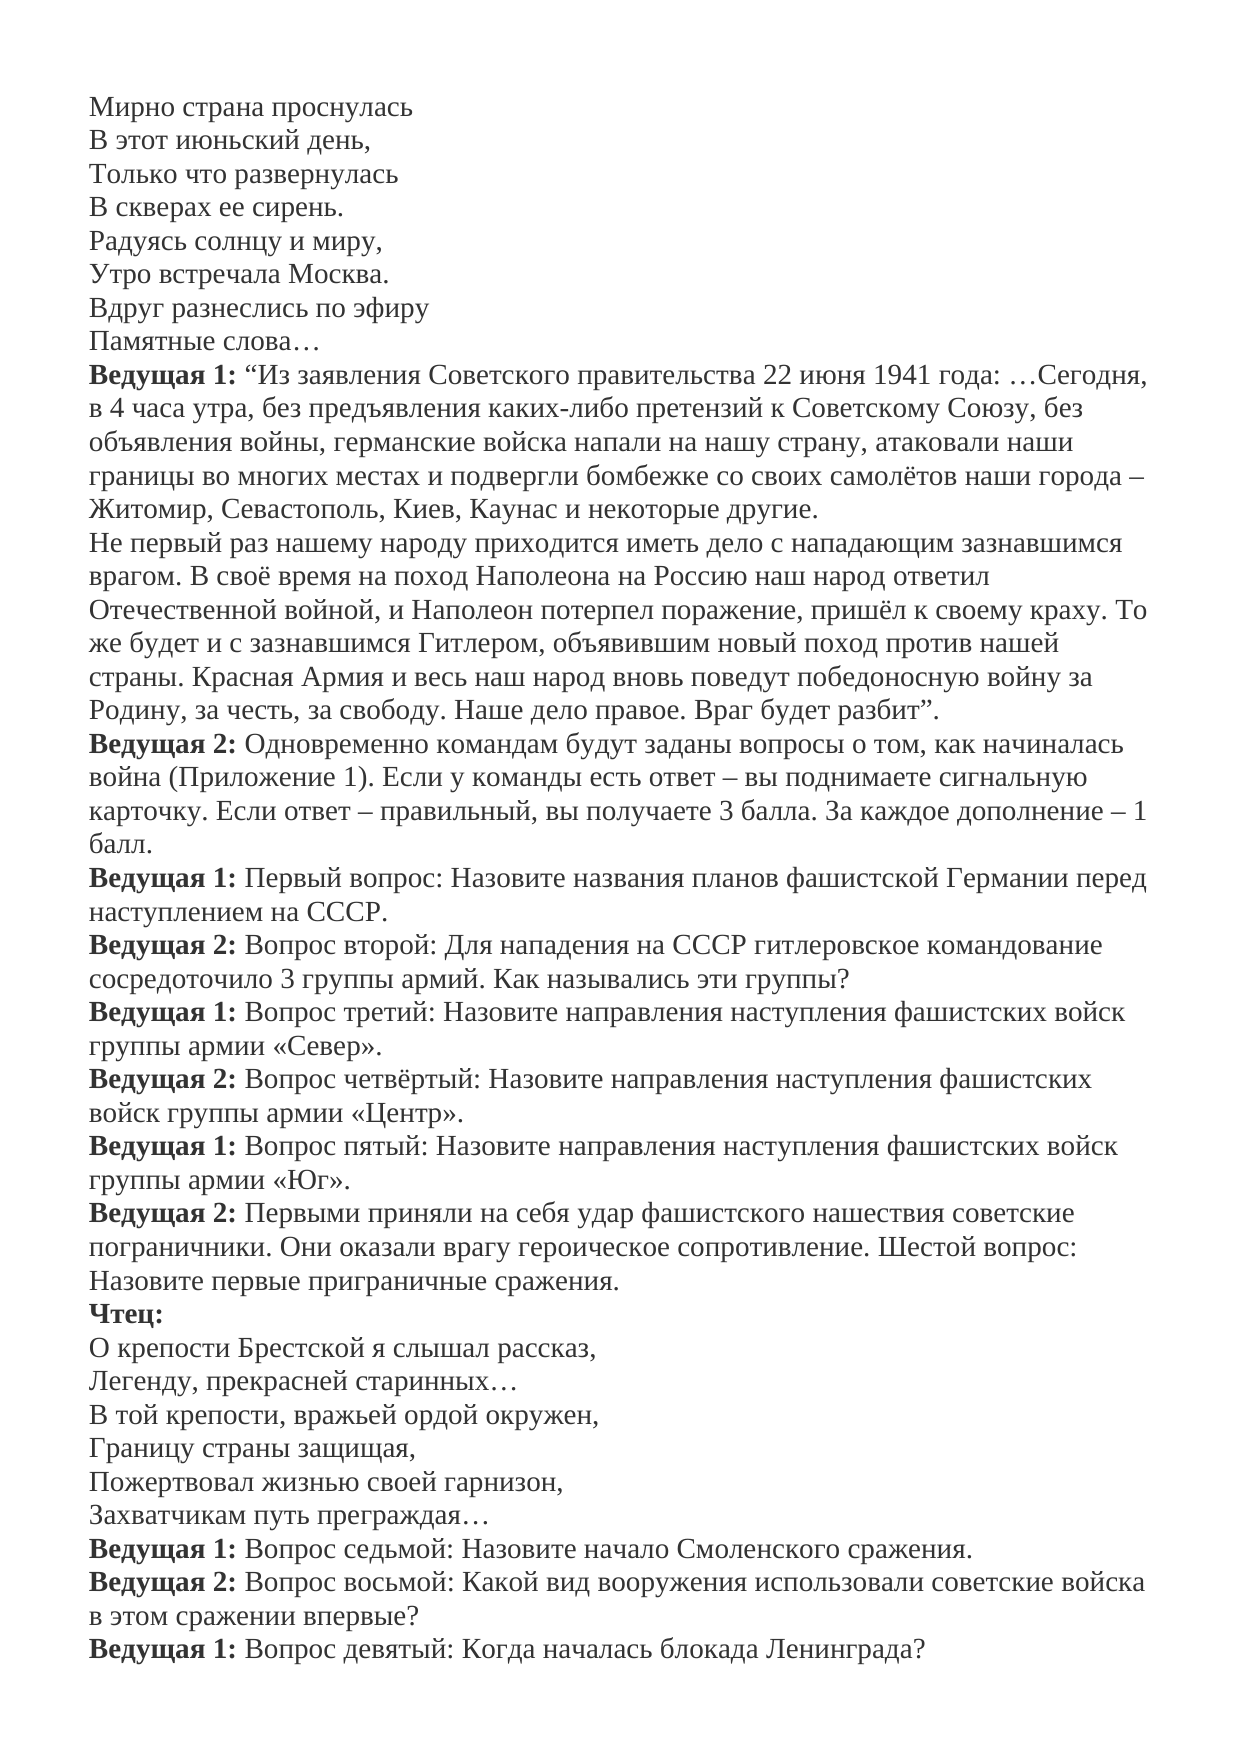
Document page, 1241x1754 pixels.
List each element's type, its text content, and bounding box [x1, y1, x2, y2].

text Ведущая 1: Вопрос седьмой: Назовите начало Смоленского сражения. [89, 1531, 1152, 1564]
text Ведущая 2: Вопрос восьмой: Какой вид вооружения использовали советские войска в этом сражении впервые? [89, 1564, 1152, 1632]
text Ведущая 2: Вопрос второй: Для нападения на СССР гитлеровское командование сосредоточило 3 группы армий. Как назывались эти группы? [89, 927, 1152, 994]
text Ведущая 1: Вопрос третий: Назовите направления наступления фашистских войск группы армии «Север». [89, 994, 1152, 1061]
text Ведущая 2: Одновременно командам будут заданы вопросы о том, как начиналась война (Приложение 1). Если у команды есть ответ – вы поднимаете сигнальную карточку. Если ответ – правильный, вы получаете 3 балла. За каждое дополнение – 1 балл. [89, 726, 1152, 860]
text О крепости Брестской я слышал рассказ, Легенду, прекрасней старинных… В той крепости, вражьей ордой окружен, Границу страны защищая, Пожертвовал жизнью своей гарнизон, Захватчикам путь преграждая… [89, 1330, 1152, 1531]
text Чтец: [89, 1296, 1152, 1330]
text Ведущая 2: Первыми приняли на себя удар фашистского нашествия советские пограничники. Они оказали врагу героическое сопротивление. Шестой вопрос: Назовите первые приграничные сражения. [89, 1196, 1152, 1296]
text Мирно страна проснулась В этот июньский день, Только что развернулась В скверах ее сирень. Радуясь солнцу и миру, Утро встречала Москва. Вдруг разнеслись по эфиру Памятные слова… [89, 89, 1152, 357]
text Ведущая 1: Первый вопрос: Назовите названия планов фашистской Германии перед наступлением на СССР. [89, 860, 1152, 927]
text Ведущая 1: Вопрос пятый: Назовите направления наступления фашистских войск группы армии «Юг». [89, 1128, 1152, 1196]
text Не первый раз нашему народу приходится иметь дело с нападающим зазнавшимся врагом. В своё время на поход Наполеона на Россию наш народ ответил Отечественной войной, и Наполеон потерпел поражение, пришёл к своему краху. То же будет и с зазнавшимся Гитлером, объявившим новый поход против нашей страны. Красная Армия и весь наш народ вновь поведут победоносную войну за Родину, за честь, за свободу. Наше дело правое. Враг будет разбит”. [89, 525, 1152, 726]
text Ведущая 2: Вопрос четвёртый: Назовите направления наступления фашистских войск группы армии «Центр». [89, 1061, 1152, 1128]
text Ведущая 1: Вопрос девятый: Когда началась блокада Ленинграда? [89, 1632, 1152, 1665]
text Ведущая 1: “Из заявления Советского правительства 22 июня 1941 года: …Сегодня, в 4 часа утра, без предъявления каких-либо претензий к Советскому Союзу, без объявления войны, германские войска напали на нашу страну, атаковали наши границы во многих местах и подвергли бомбежке со своих самолётов наши города – Житомир, Севастополь, Киев, Каунас и некоторые другие. [89, 357, 1152, 525]
